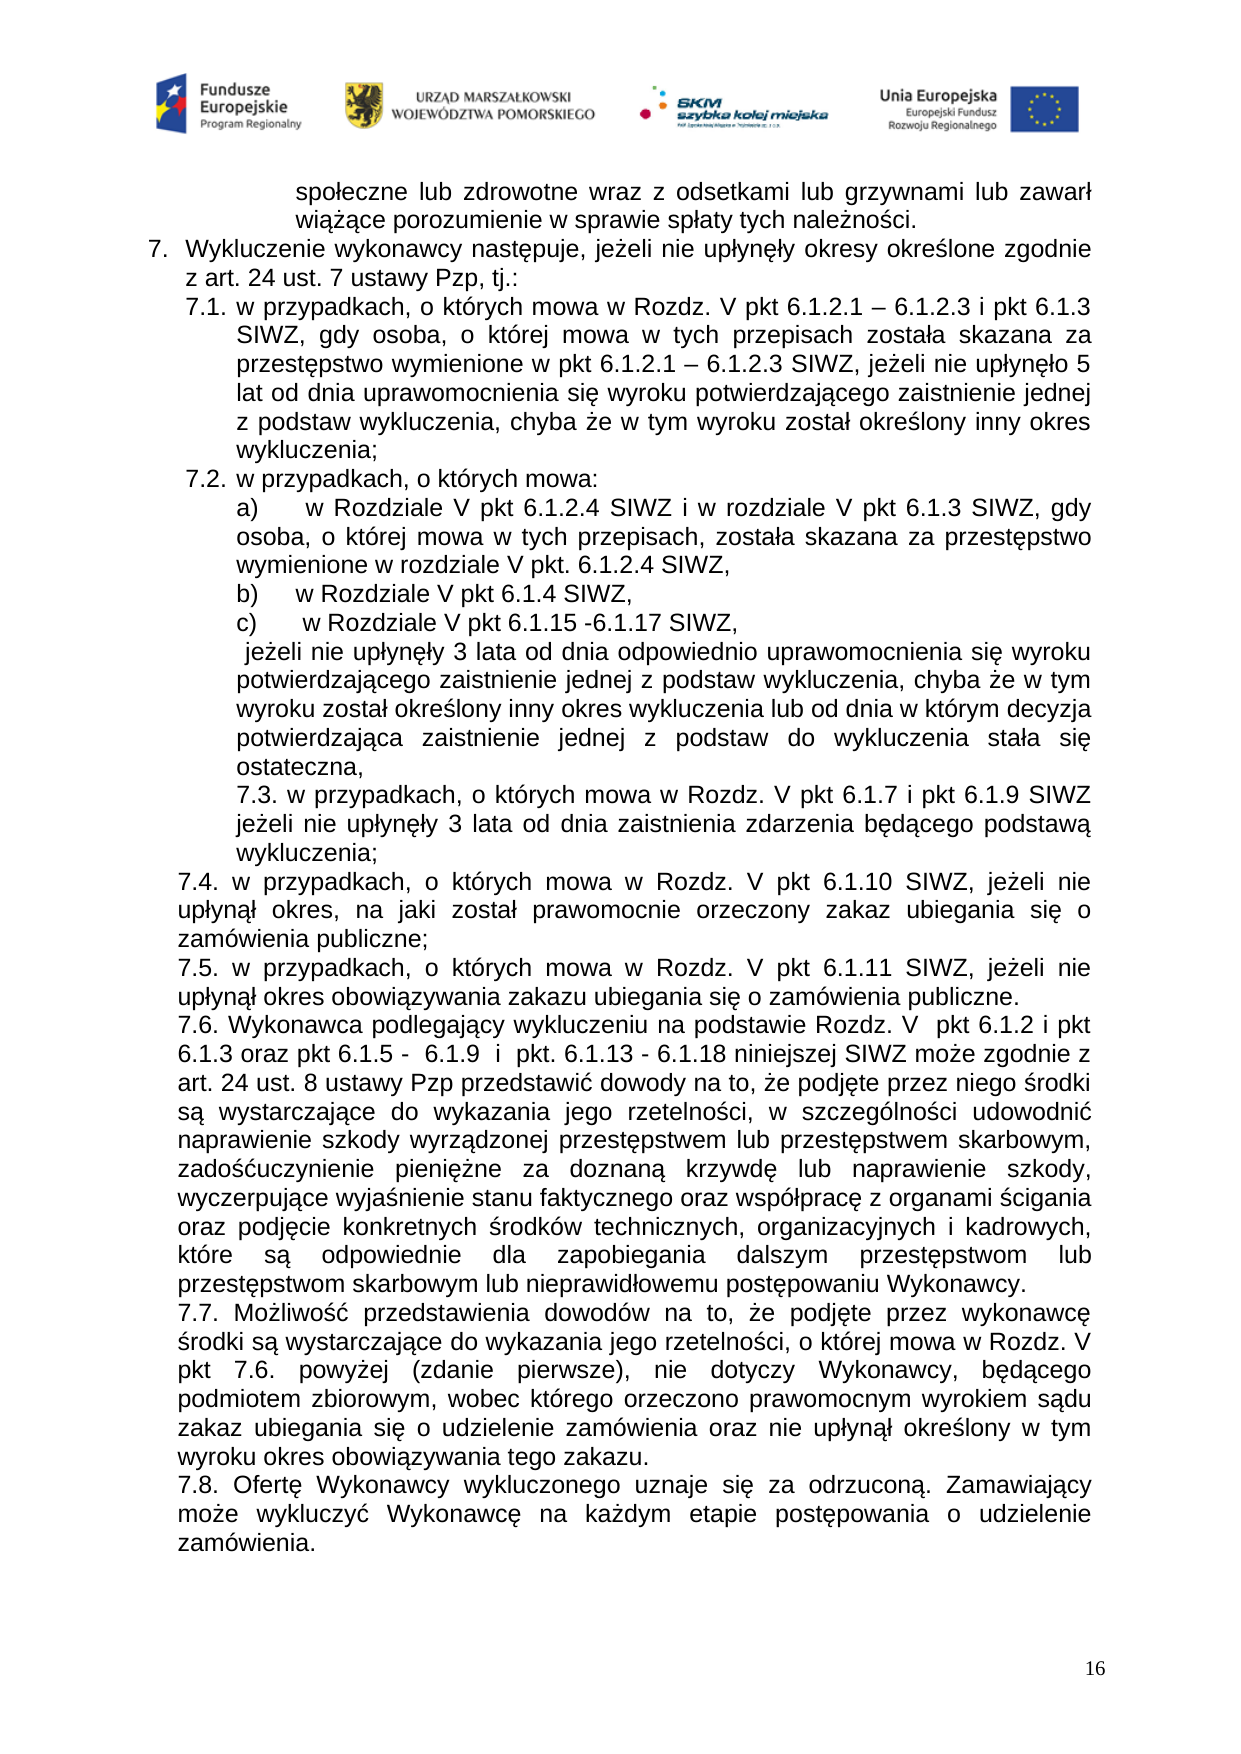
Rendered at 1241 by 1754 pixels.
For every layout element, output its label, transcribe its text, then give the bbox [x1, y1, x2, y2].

list 7.3. w przypadkach, o których mowa w Rozdz. V pkt 6.1.7 i pkt 6.1.9 SIWZ jeżeli nie upłynęły 3 lata od dnia zaistnienia zdarzenia będącego podstawą wykluczenia; [236, 780, 1093, 866]
list w przypadkach, o których mowa: [185, 464, 1093, 493]
picture [147, 73, 1093, 148]
text 7.5. w przypadkach, o których mowa w Rozdz. V pkt 6.1.11 SIWZ, jeżeli nie upłynął okres obowiązywania zakazu ubiegania się o zamówienia publiczne. [177, 953, 1093, 1010]
list jeżeli nie upłynęły 3 lata od dnia odpowiednio uprawomocnienia się wyroku potwierdzającego zaistnienie jednej z podstaw wykluczenia, chyba że w tym wyroku został określony inny okres wykluczenia lub od dnia w którym decyzja potwierdzająca zaistnienie jednej z podstaw do wykluczenia stała się ostateczna, [236, 636, 1093, 780]
text 7.7. Możliwość przedstawienia dowodów na to, że podjęte przez wykonawcę środki są wystarczające do wykazania jego rzetelności, o której mowa w Rozdz. V pkt 7.6. powyżej (zdanie pierwsze), nie dotyczy Wykonawcy, będącego podmiotem zbiorowym, wobec którego orzeczono prawomocnym wyrokiem sądu zakaz ubiegania się o udzielenie zamówienia oraz nie upłynął określony w tym wyroku okres obowiązywania tego zakazu. [177, 1298, 1093, 1470]
text 7.4. w przypadkach, o których mowa w Rozdz. V pkt 6.1.10 SIWZ, jeżeli nie upłynął okres, na jaki został prawomocnie orzeczony zakaz ubiegania się o zamówienia publiczne; [177, 866, 1093, 953]
text 7.8. Ofertę Wykonawcy wykluczonego uznaje się za odrzuconą. Zamawiający może wykluczyć Wykonawcę na każdym etapie postępowania o udzielenie zamówienia. [177, 1470, 1093, 1556]
text c) w Rozdziale V pkt 6.1.15 -6.1.17 SIWZ, [236, 608, 1093, 636]
list Wykluczenie wykonawcy następuje, jeżeli nie upłynęły okresy określone zgodnie z art. 24 ust. 7 ustawy Pzp, tj.: [148, 234, 1093, 291]
text b) w Rozdziale V pkt 6.1.4 SIWZ, [236, 579, 1093, 608]
text a) w Rozdziale V pkt 6.1.2.4 SIWZ i w rozdziale V pkt 6.1.3 SIWZ, gdy osoba, o której mowa w tych przepisach, została skazana za przestępstwo wymienione w rozdziale V pkt. 6.1.2.4 SIWZ, [236, 493, 1093, 579]
text 7.6. Wykonawca podlegający wykluczeniu na podstawie Rozdz. V pkt 6.1.2 i pkt 6.1.3 oraz pkt 6.1.5 - 6.1.9 i pkt. 6.1.13 - 6.1.18 niniejszej SIWZ może zgodnie z art. 24 ust. 8 ustawy Pzp przedstawić dowody na to, że podjęte przez niego środki są wystarczające do wykazania jego rzetelności, w szczególności udowodnić naprawienie szkody wyrządzonej przestępstwem lub przestępstwem skarbowym, zadośćuczynienie pieniężne za doznaną krzywdę lub naprawienie szkody, wyczerpujące wyjaśnienie stanu faktycznego oraz współpracę z organami ścigania oraz podjęcie konkretnych środków technicznych, organizacyjnych i kadrowych, które są odpowiednie dla zapobiegania dalszym przestępstwom lub przestępstwom skarbowym lub nieprawidłowemu postępowaniu Wykonawcy. [177, 1010, 1093, 1298]
list w przypadkach, o których mowa w Rozdz. V pkt 6.1.2.1 – 6.1.2.3 i pkt 6.1.3 SIWZ, gdy osoba, o której mowa w tych przepisach została skazana za przestępstwo wymienione w pkt 6.1.2.1 – 6.1.2.3 SIWZ, jeżeli nie upłynęło 5 lat od dnia uprawomocnienia się wyroku potwierdzającego zaistnienie jednej z podstaw wykluczenia, chyba że w tym wyroku został określony inny okres wykluczenia; [185, 291, 1093, 464]
